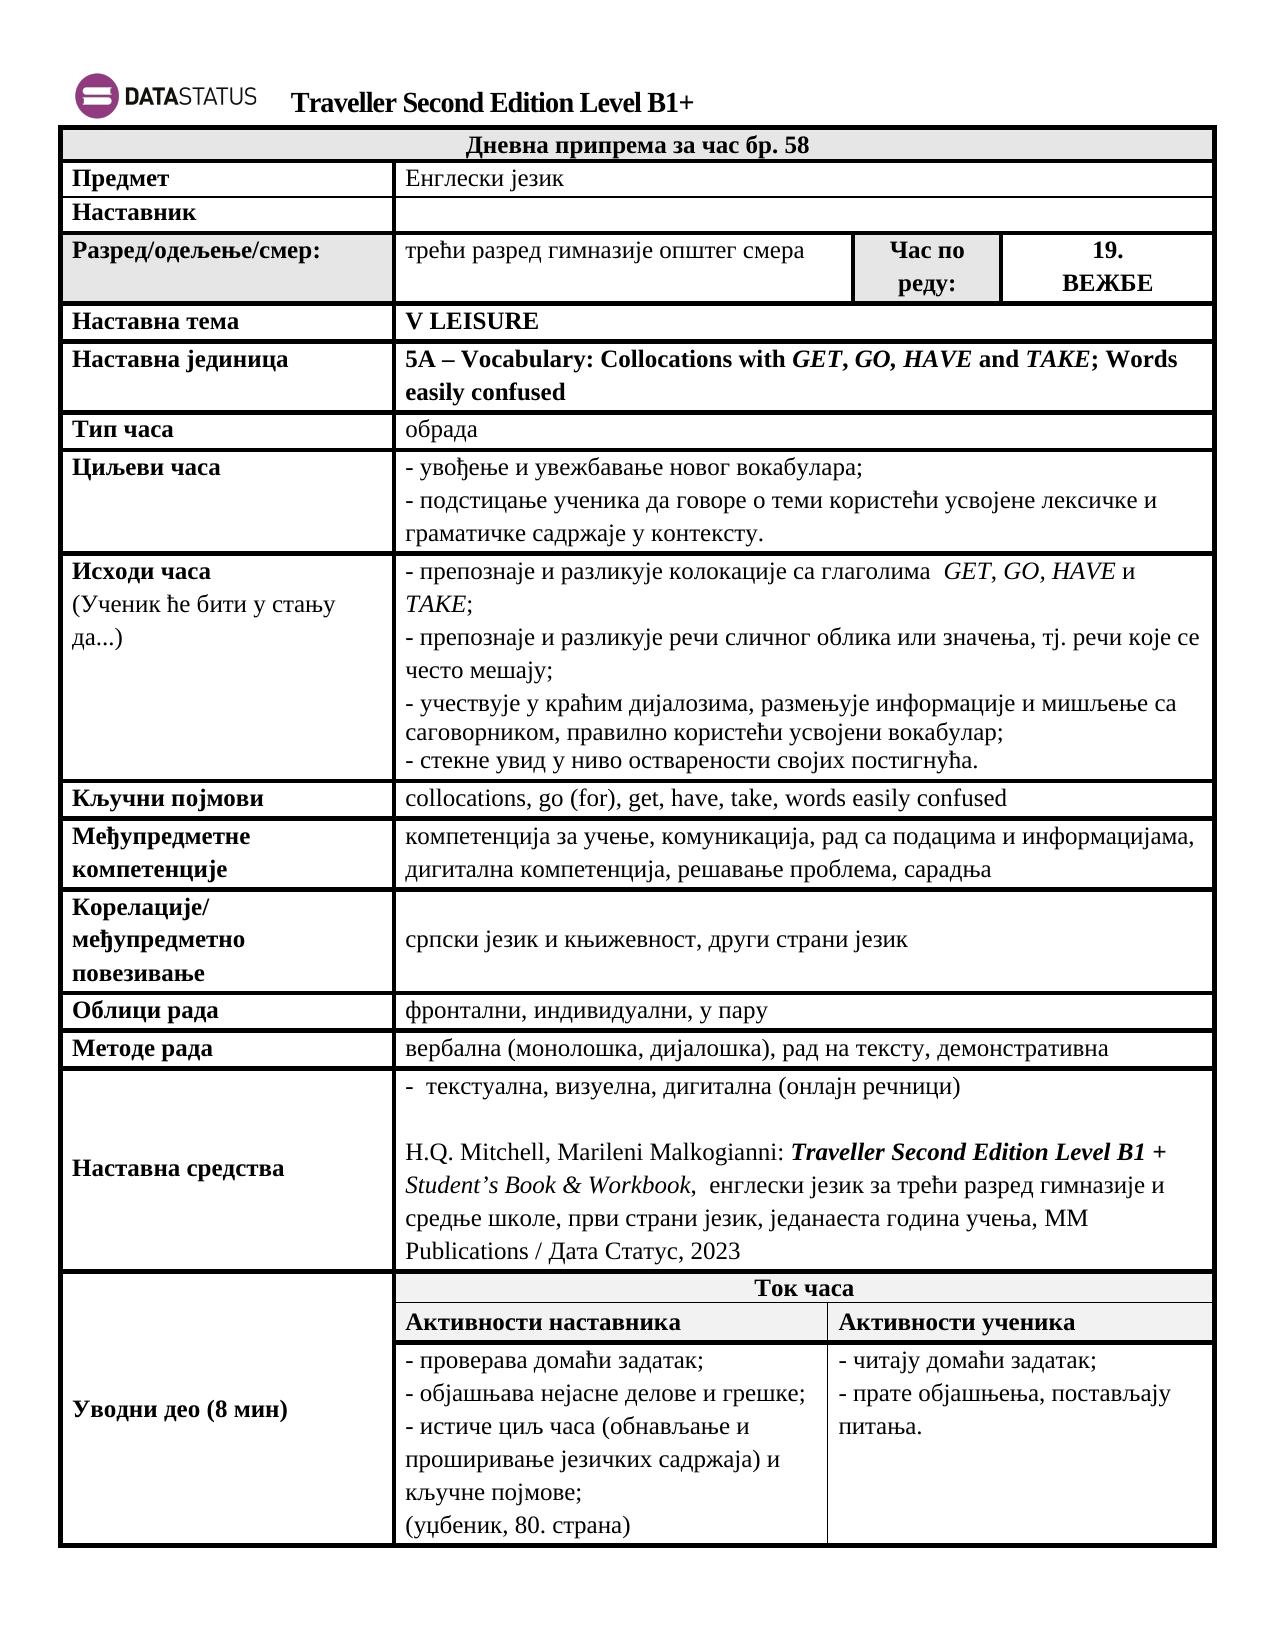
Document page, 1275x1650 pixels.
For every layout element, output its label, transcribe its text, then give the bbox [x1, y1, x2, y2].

table_cell трећи разред гимназије општег смера [396, 235, 851, 301]
table_cell Разред/одељење/смер: [63, 235, 392, 301]
table_cell Наставна тема [63, 306, 392, 339]
table_cell - проверава домаћи задатак; - објашњава нејасне делове и грешке; - истиче циљ часа (обнављање и проширивање језичких садржаја) и кључне појмове; (уџбеник, 80. страна) [396, 1345, 827, 1543]
table_cell [396, 198, 1212, 231]
table_cell Циљеви часа [63, 452, 392, 551]
table_cell Кључни појмови [63, 783, 392, 816]
table_cell Активности наставника [396, 1303, 827, 1340]
table_cell - текстуална, визуелна, дигитална (онлајн речници) H.Q. Mitchell, Marileni Malkogianni: Traveller Second Edition Level B1 + Student’s Book & Workbook, енглески језик за трећи разред гимназије и средње школе, први страни језик, једанаеста година учења, MM Publications / Дата Статус, 2023 [396, 1071, 1212, 1269]
picture [75, 73, 257, 119]
table_cell Предмет [63, 163, 392, 196]
table_cell вербална (монолошка, дијалошка), рад на тексту, демонстративна [396, 1033, 1212, 1066]
table_cell Енглески језик [396, 163, 1212, 196]
table_cell Међупредметне компетенције [63, 821, 392, 887]
table_cell Методе рада [63, 1033, 392, 1066]
table_cell Тип часа [63, 415, 392, 447]
table_cell Час по реду: [855, 235, 999, 301]
table_cell - читају домаћи задатак; - прате објашњења, постављају питања. [828, 1345, 1212, 1543]
table_cell компетенција за учење, комуникација, рад са подацима и информацијама, дигитална компетенција, решавање проблема, сарадња [396, 821, 1212, 887]
table_header Дневна припрема за час бр. 58 [63, 130, 1212, 159]
table_cell фронтални, индивидуални, у пару [396, 995, 1212, 1028]
table_cell - увођење и увежбавање новог вокабулара; - подстицање ученика да говоре о теми користећи усвојене лексичке и граматичке садржаје у контексту. [396, 452, 1212, 551]
table_cell Наставна јединица [63, 344, 392, 410]
table_cell Исходи часа (Ученик ће бити у стању да...) [63, 556, 392, 778]
table_cell Уводни део (8 мин) [63, 1274, 392, 1543]
table_cell Ток часа [396, 1274, 1212, 1302]
table_cell српски језик и књижевност, други страни језик [396, 892, 1212, 991]
table_cell - препознаје и разликује колокације са глаголима GET, GO, HAVE и TAKE; - препознаје и разликује речи сличног облика или значења, тј. речи које се често мешају; - учествује у краћим дијалозима, размењује информације и мишљење са саговорником, правилно користећи усвојени вокабулар; - стекне увид у ниво остварености својих постигнућа. [396, 556, 1212, 778]
table_cell 5A – Vocabulary: Collocations with GET, GO, HAVE and TAKE; Words easily confused [396, 344, 1212, 410]
table_cell 19. ВЕЖБЕ [1003, 235, 1212, 301]
table_cell collocations, go (for), get, have, take, words easily confused [396, 783, 1212, 816]
table_cell Наставна средства [63, 1071, 392, 1269]
table_cell Наставник [63, 198, 392, 231]
table_cell Корелације/међупредметно повезивање [63, 892, 392, 991]
table_cell обрада [396, 415, 1212, 447]
table_cell Активности ученика [828, 1303, 1212, 1340]
table_cell Облици рада [63, 995, 392, 1028]
table_cell V LEISURE [396, 306, 1212, 339]
